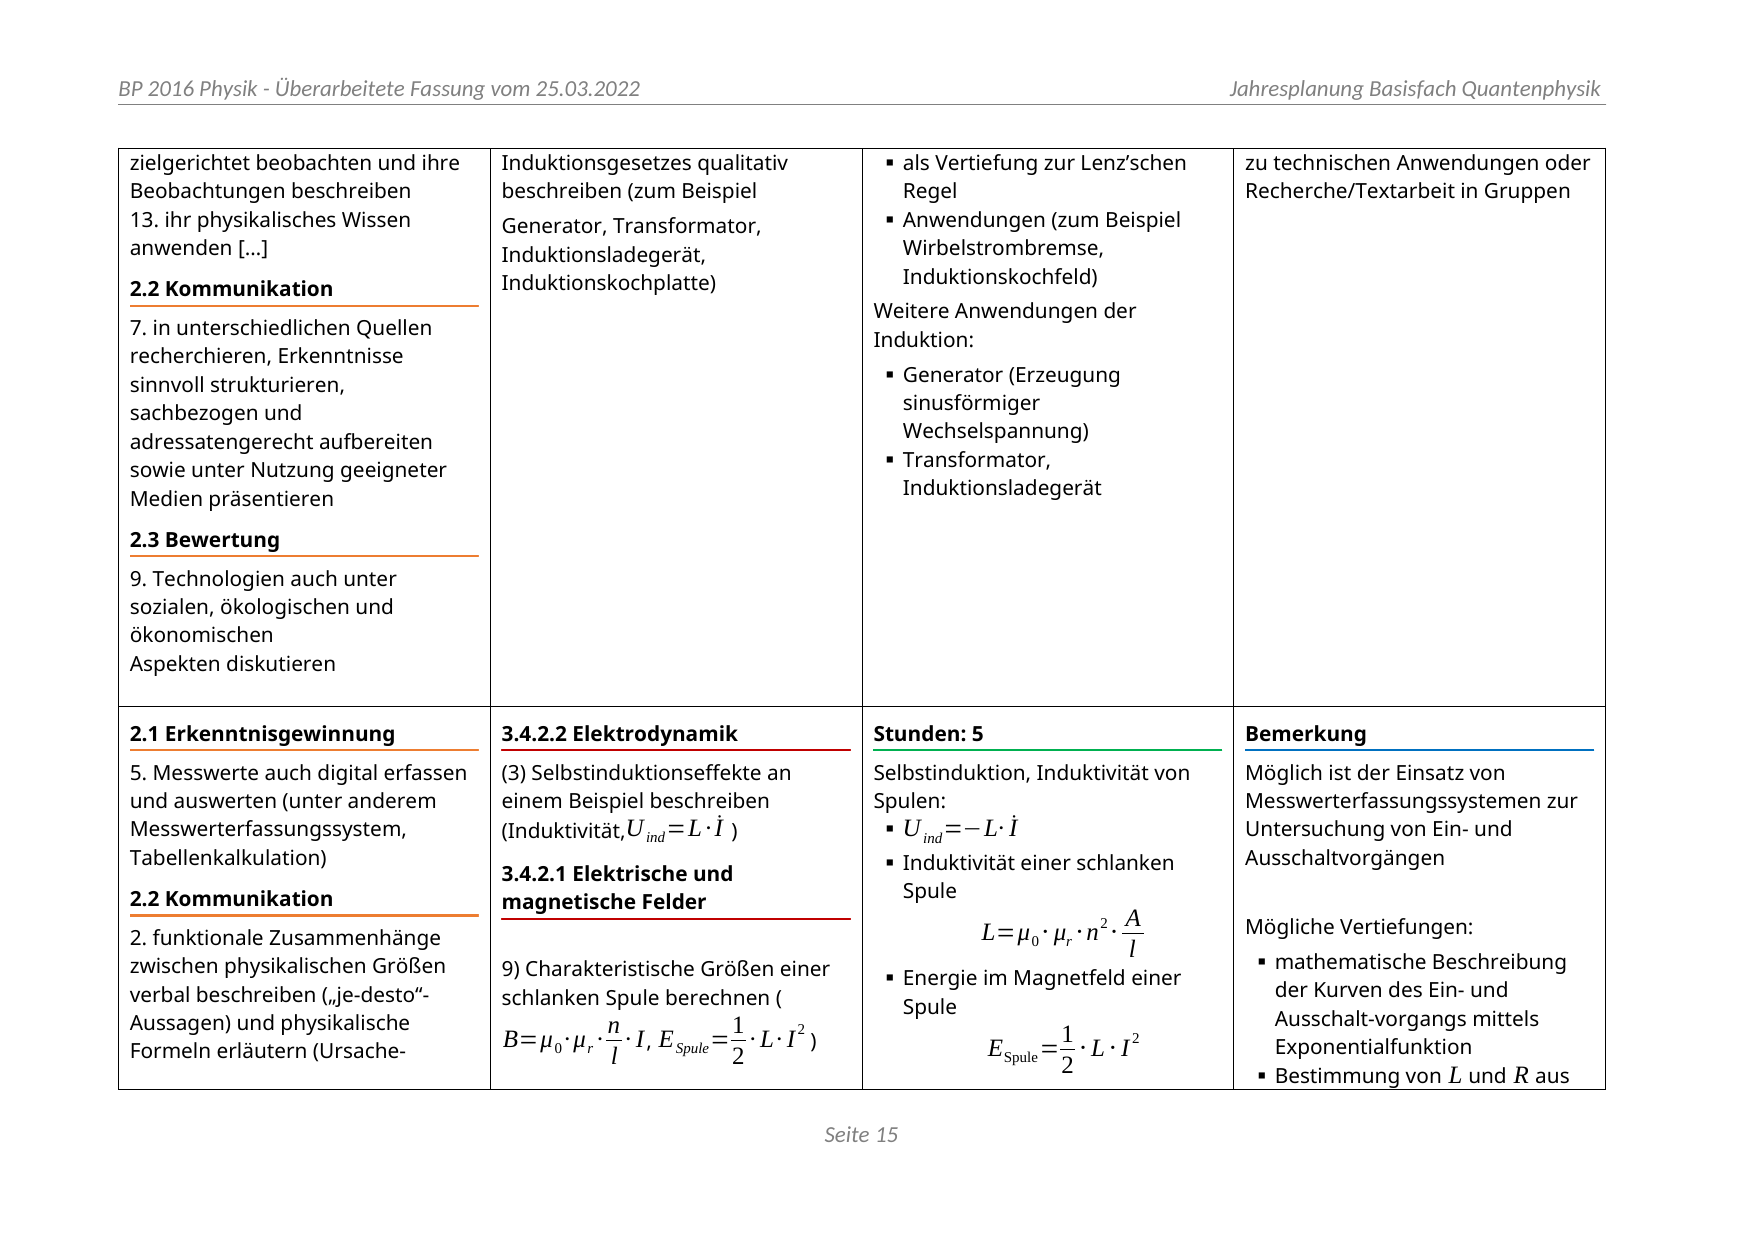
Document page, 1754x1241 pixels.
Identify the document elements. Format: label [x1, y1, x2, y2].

table_cell [119, 707, 490, 1089]
table_cell [119, 149, 490, 706]
table_cell [863, 707, 1233, 1089]
table_cell [1234, 149, 1605, 706]
table_cell [491, 707, 862, 1089]
table_cell [863, 149, 1233, 706]
table_cell [1234, 707, 1605, 1089]
table_cell [491, 149, 862, 706]
